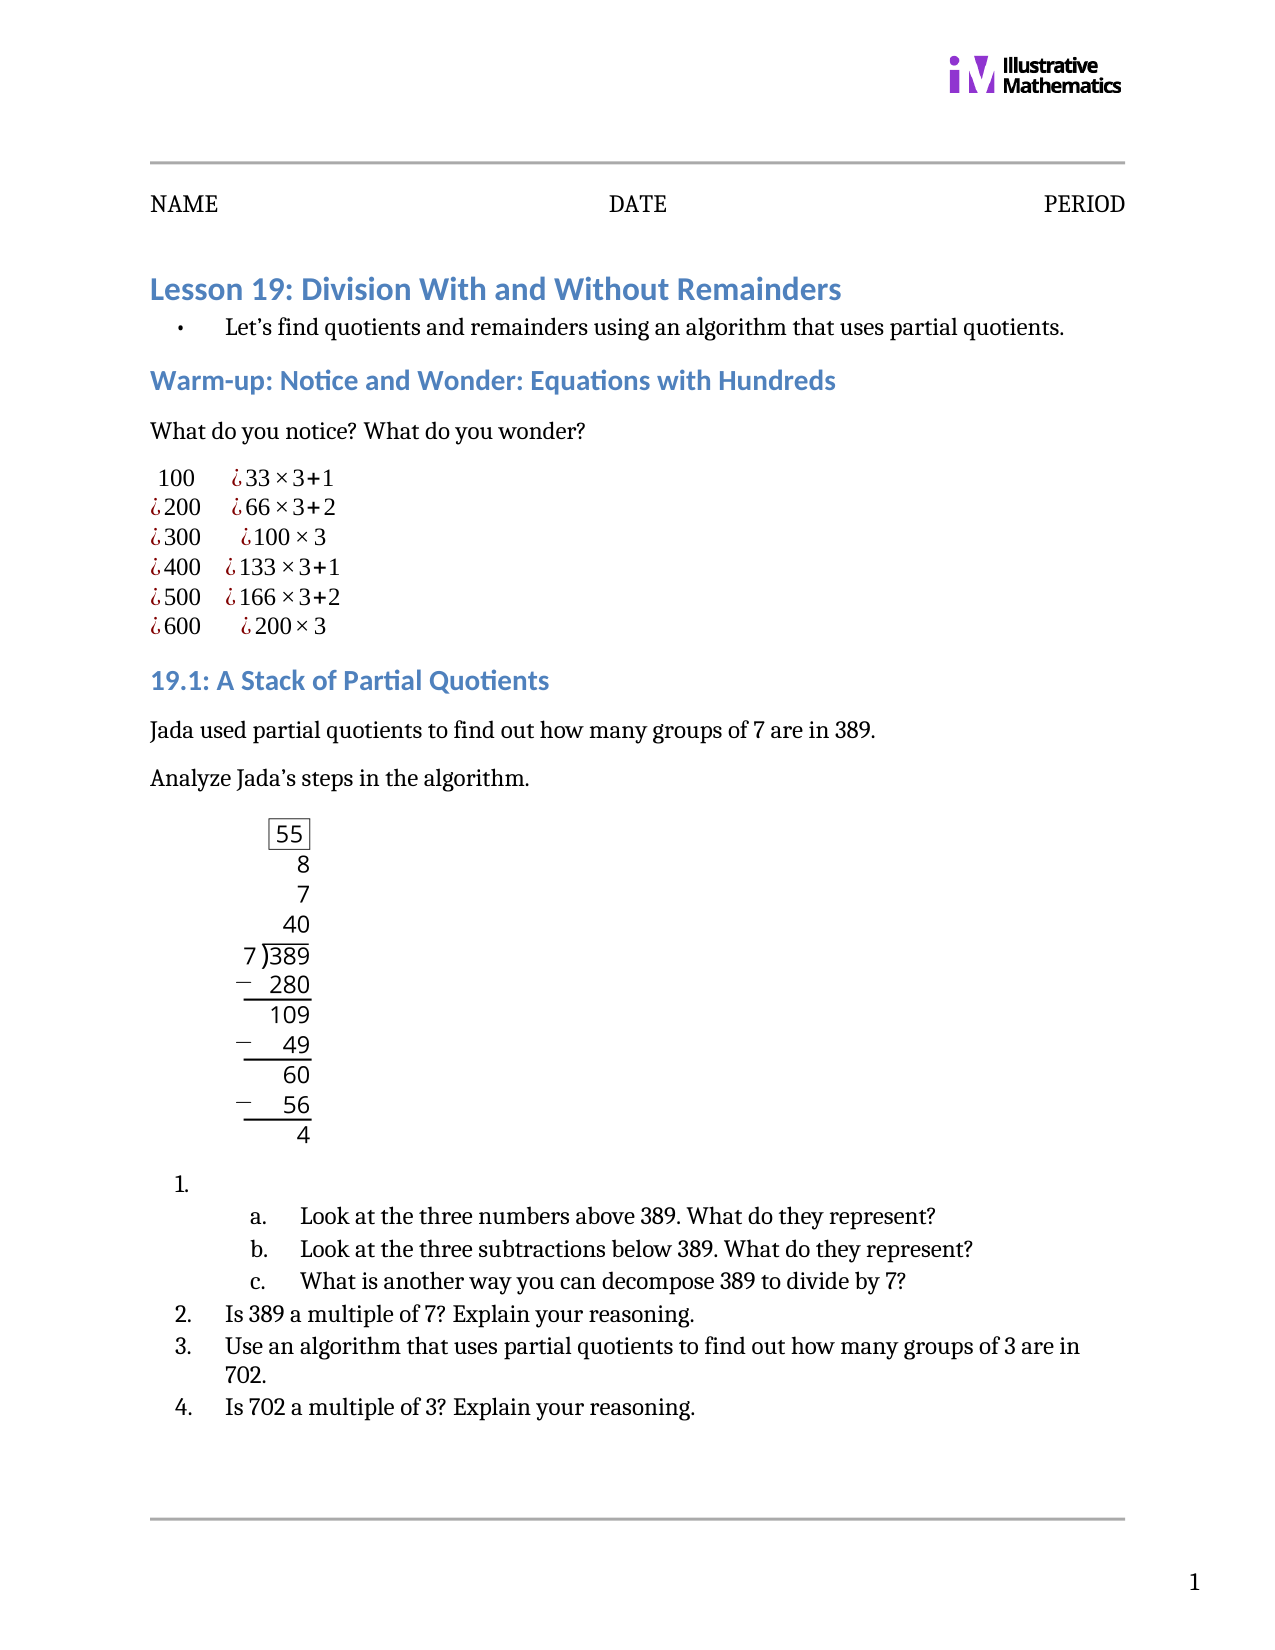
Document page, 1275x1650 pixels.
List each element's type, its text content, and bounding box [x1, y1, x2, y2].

list Let’s find quotients and remainders using an algorithm that uses partial quotients. [175, 313, 1125, 342]
list What is another way you can decompose 389 to divide by 7? [250, 1267, 1125, 1296]
picture [168, 811, 413, 1151]
text Jada used partial quotients to find out how many groups of 7 are in 389. [150, 716, 1125, 745]
list Is 389 a multiple of 7? Explain your reasoning. [175, 1299, 1125, 1328]
list Look at the three subtractions below 389. What do they represent? [250, 1234, 1125, 1263]
subtitle 19.1: A Stack of Partial Quotients [150, 662, 1125, 697]
list Is 702 a multiple of 3? Explain your reasoning. [175, 1393, 1125, 1422]
subtitle Lesson 19: Division With and Without Remainders [150, 268, 1125, 309]
picture [949, 55, 1121, 93]
text Analyze Jada’s steps in the algorithm. [150, 763, 1125, 792]
list Use an algorithm that uses partial quotients to find out how many groups of 3 are in 702. [175, 1332, 1125, 1389]
subtitle Warm-up: Notice and Wonder: Equations with Hundreds [150, 362, 1125, 398]
list Look at the three numbers above 389. What do they represent? [250, 1202, 1125, 1231]
text What do you notice? What do you wonder? [150, 417, 1125, 446]
